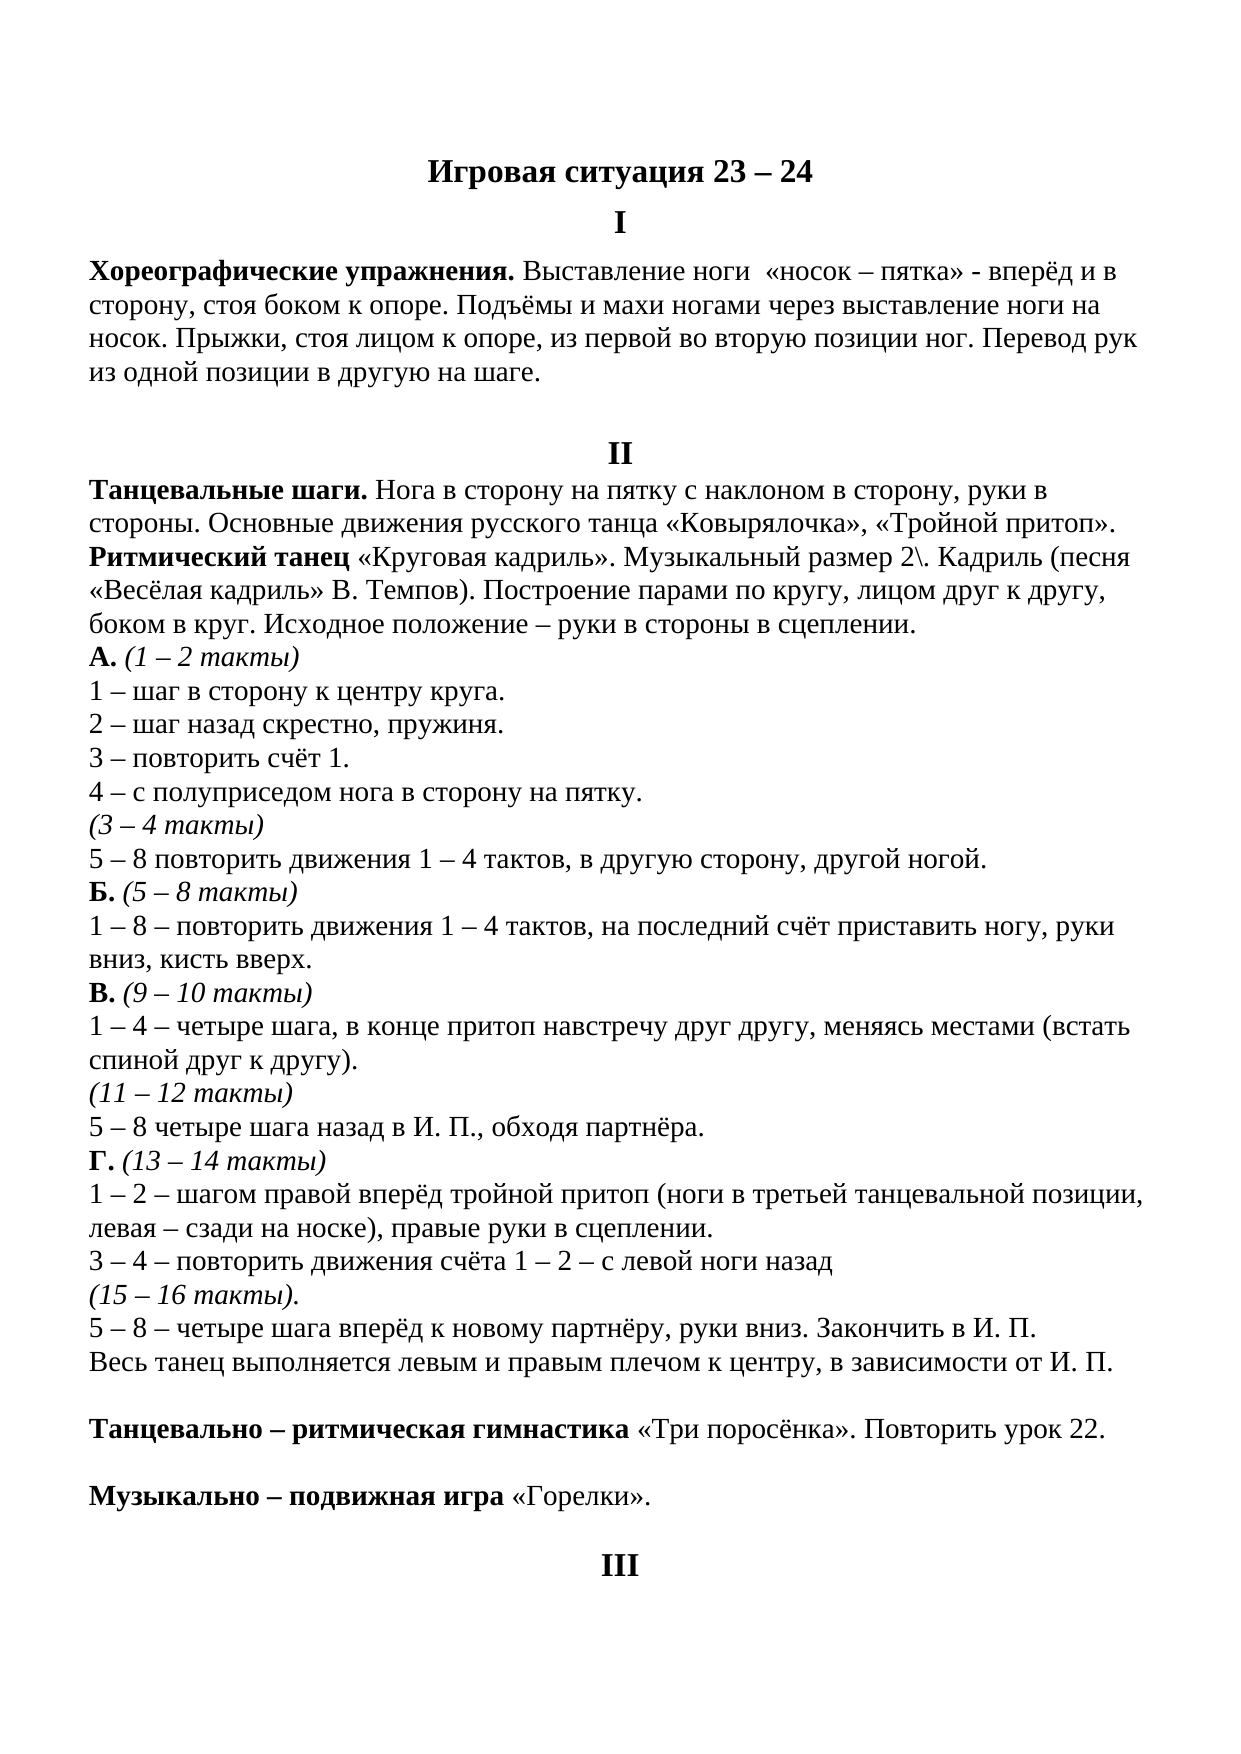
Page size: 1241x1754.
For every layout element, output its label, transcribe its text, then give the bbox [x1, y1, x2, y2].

text (3 – 4 такты) [89, 807, 1152, 841]
text 3 – 4 – повторить движения счёта 1 – 2 – с левой ноги назад [89, 1243, 1152, 1277]
text III [89, 1545, 1152, 1583]
text Танцевально – ритмическая гимнастика «Три поросёнка». Повторить урок 22. [89, 1411, 1152, 1444]
text Г. (13 – 14 такты) [89, 1143, 1152, 1176]
text 5 – 8 повторить движения 1 – 4 тактов, в другую сторону, другой ногой. [89, 841, 1152, 874]
text 4 – с полуприседом нога в сторону на пятку. [89, 774, 1152, 807]
text 5 – 8 – четыре шага вперёд к новому партнёру, руки вниз. Закончить в И. П. [89, 1310, 1152, 1344]
text (15 – 16 такты). [89, 1277, 1152, 1310]
text Весь танец выполняется левым и правым плечом к центру, в зависимости от И. П. [89, 1344, 1152, 1377]
text 3 – повторить счёт 1. [89, 740, 1152, 774]
text II [89, 433, 1152, 472]
text Ритмический танец «Круговая кадриль». Музыкальный размер 2\. Кадриль (песня «Весёлая кадриль» В. Темпов). Построение парами по кругу, лицом друг к другу, боком в круг. Исходное положение – руки в стороны в сцеплении. [89, 539, 1152, 639]
text 2 – шаг назад скрестно, пружиня. [89, 707, 1152, 740]
text Музыкально – подвижная игра «Горелки». [89, 1478, 1152, 1512]
text 1 – шаг в сторону к центру круга. [89, 673, 1152, 707]
text Игровая ситуация 23 – 24 [89, 152, 1152, 190]
text (11 – 12 такты) [89, 1076, 1152, 1109]
text В. (9 – 10 такты) [89, 975, 1152, 1008]
text А. (1 – 2 такты) [89, 639, 1152, 673]
text Хореографические упражнения. Выставление ноги «носок – пятка» - вперёд и в сторону, стоя боком к опоре. Подъёмы и махи ногами через выставление ноги на носок. Прыжки, стоя лицом к опоре, из первой во вторую позиции ног. Перевод рук из одной позиции в другую на шаге. [89, 253, 1152, 387]
text 5 – 8 четыре шага назад в И. П., обходя партнёра. [89, 1109, 1152, 1143]
text I [89, 202, 1152, 241]
text Б. (5 – 8 такты) [89, 874, 1152, 908]
text 1 – 2 – шагом правой вперёд тройной притоп (ноги в третьей танцевальной позиции, левая – сзади на носке), правые руки в сцеплении. [89, 1176, 1152, 1243]
text 1 – 4 – четыре шага, в конце притоп навстречу друг другу, меняясь местами (встать спиной друг к другу). [89, 1008, 1152, 1076]
text Танцевальные шаги. Нога в сторону на пятку с наклоном в сторону, руки в стороны. Основные движения русского танца «Ковырялочка», «Тройной притоп». [89, 472, 1152, 539]
text 1 – 8 – повторить движения 1 – 4 тактов, на последний счёт приставить ногу, руки вниз, кисть вверх. [89, 908, 1152, 975]
